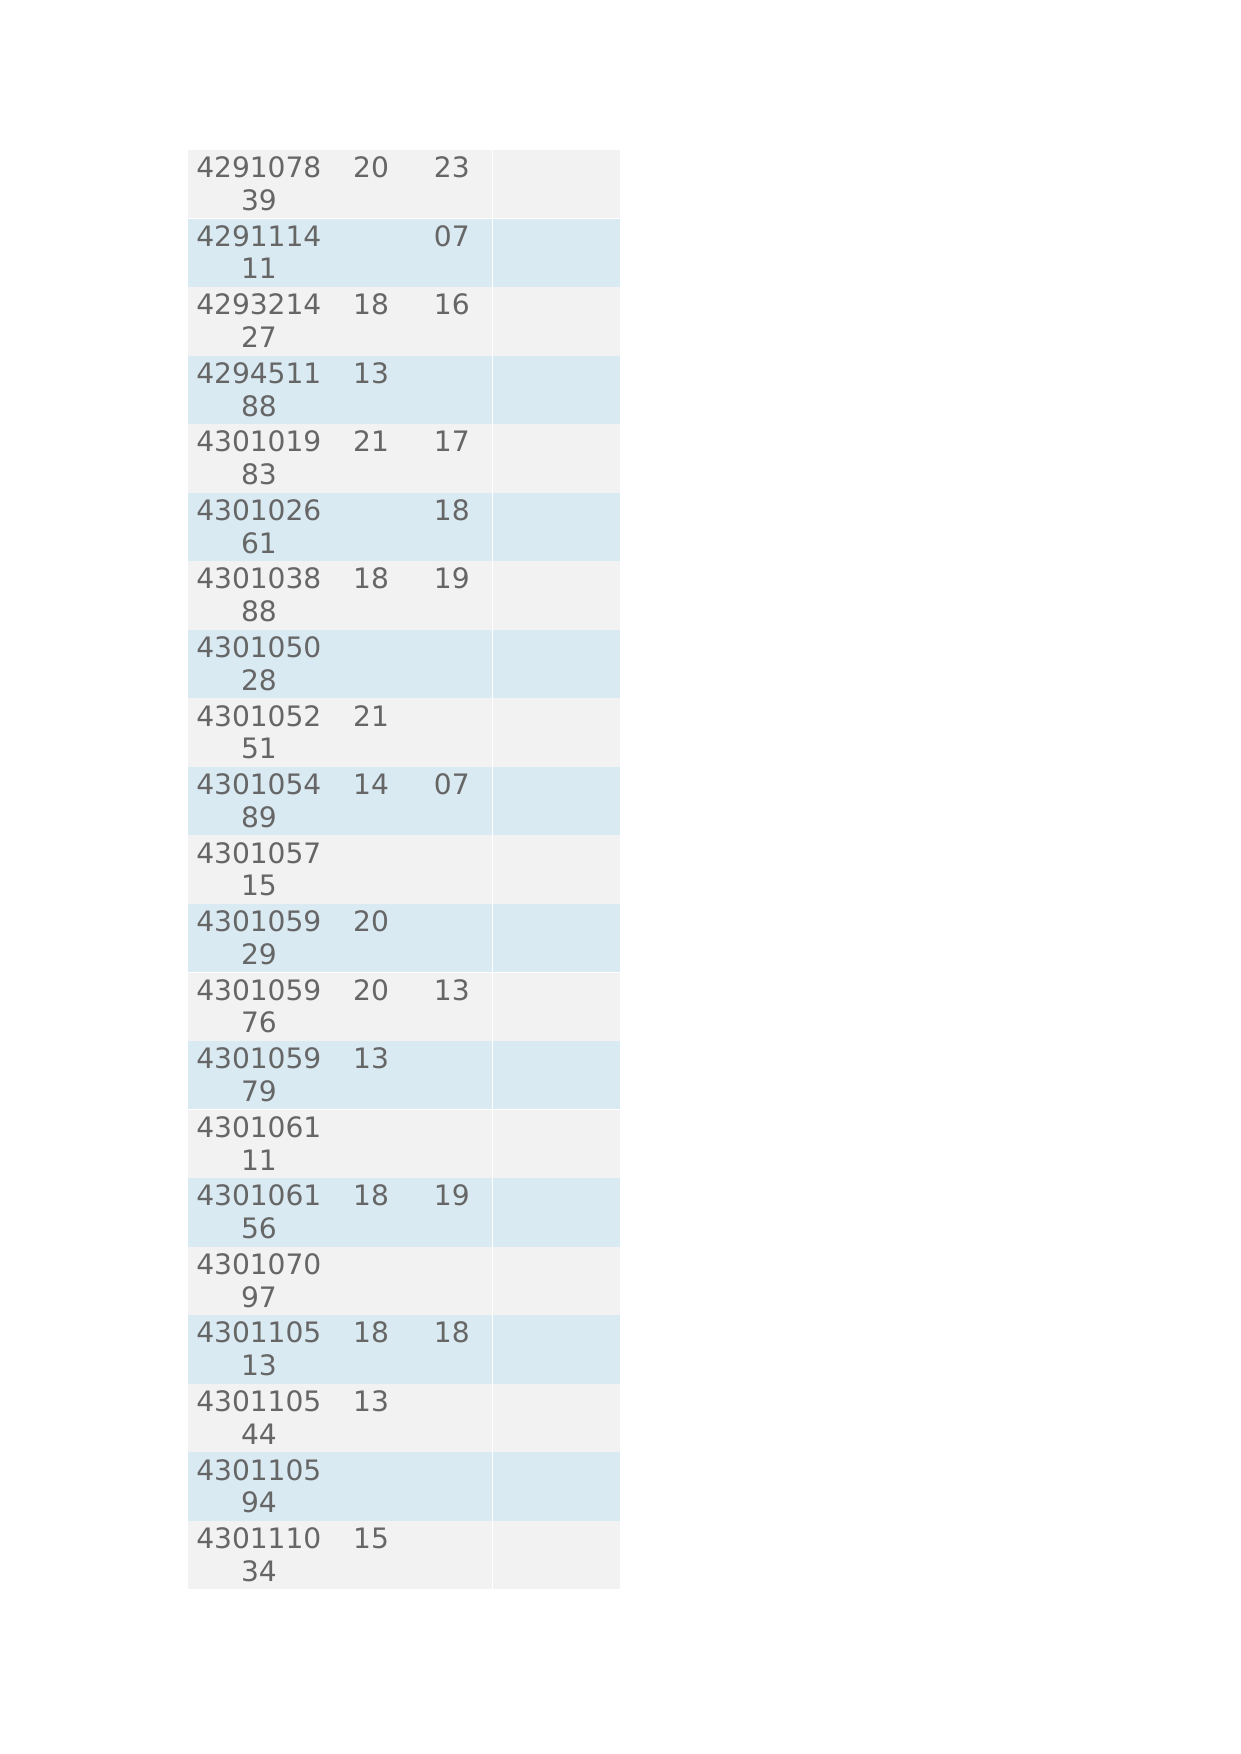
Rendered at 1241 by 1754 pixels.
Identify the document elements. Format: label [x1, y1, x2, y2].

table_header [188, 150, 1053, 1589]
